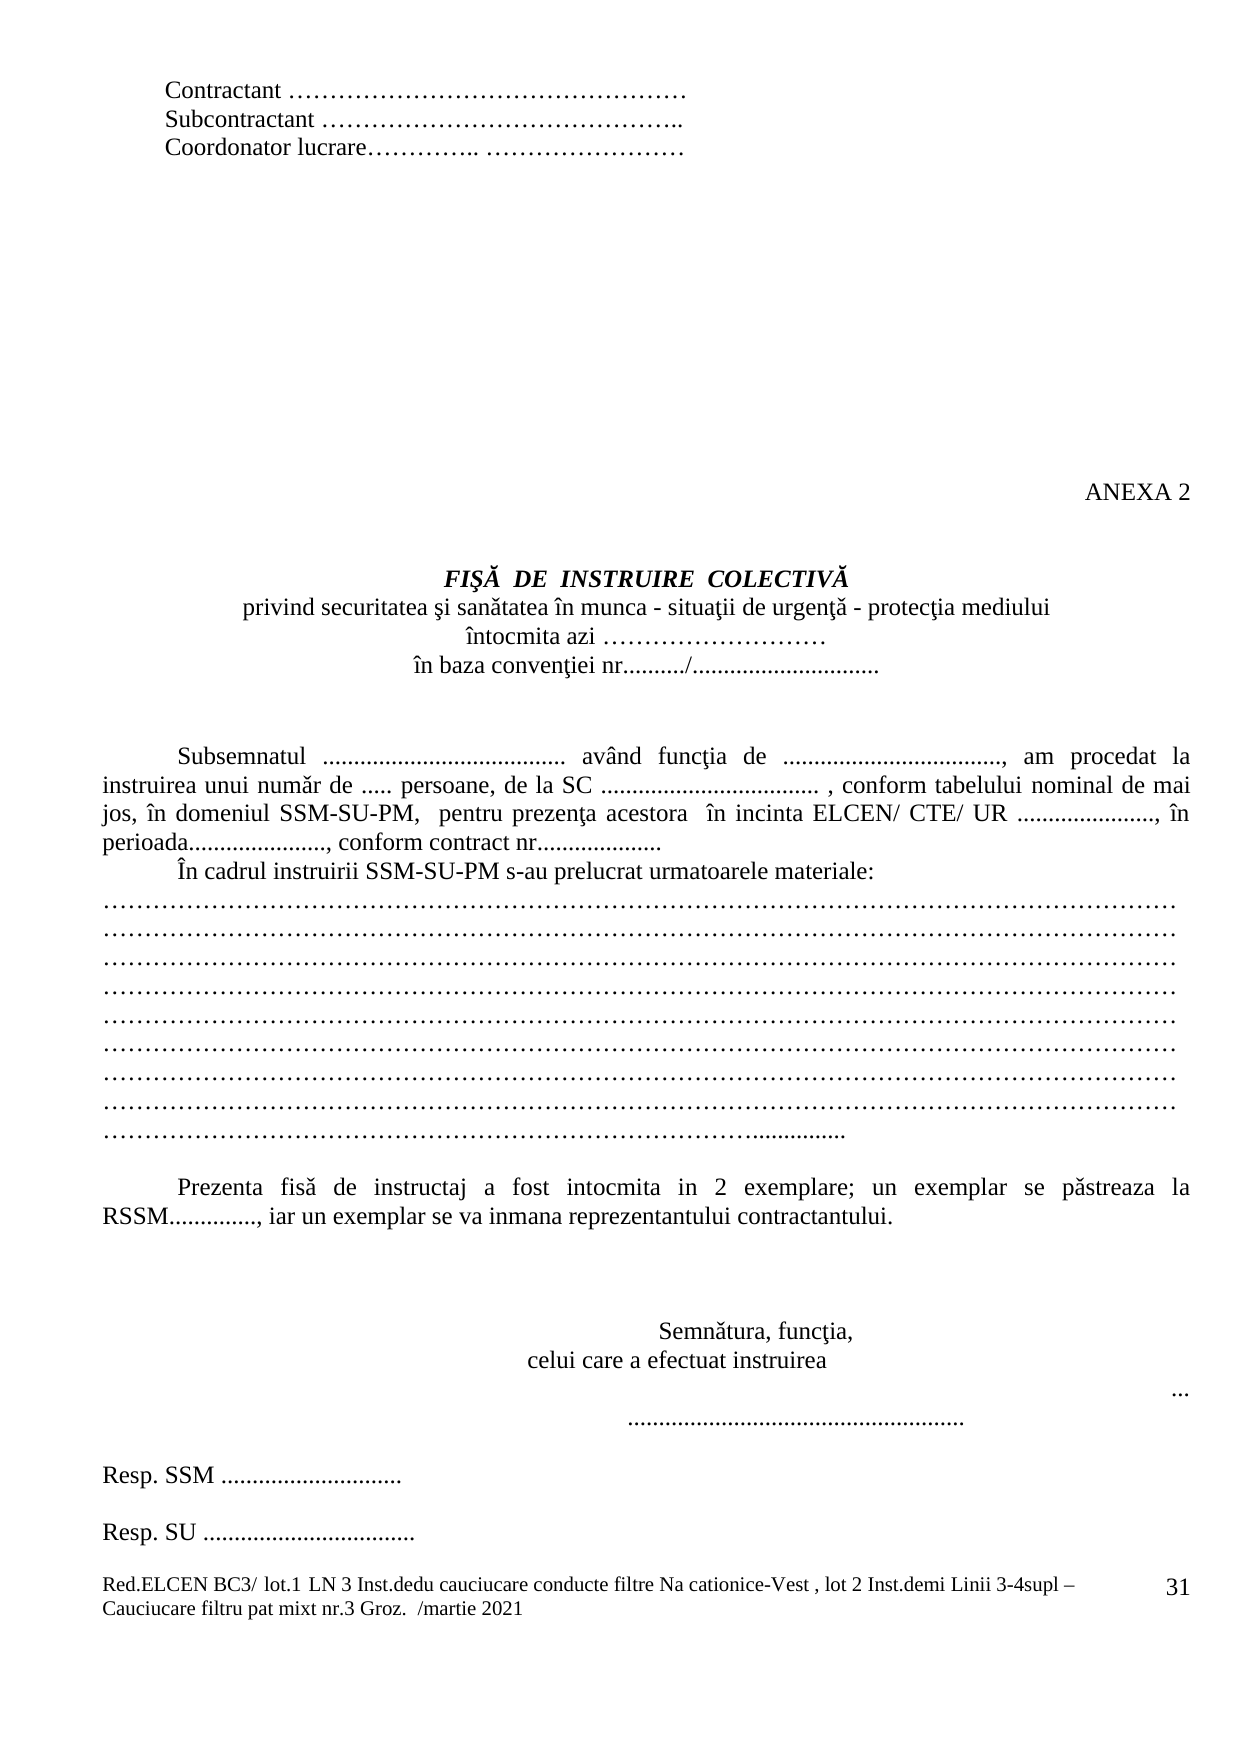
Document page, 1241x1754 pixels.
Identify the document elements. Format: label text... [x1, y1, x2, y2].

text Semnǎtura, funcţia, [102, 1316, 1191, 1345]
text privind securitatea şi sanǎtatea în munca - situaţii de urgenţǎ - protecţia mediului [102, 592, 1191, 621]
text Coordonator lucrare………….. …………………… [102, 132, 1191, 161]
text Resp. SSM ............................. [102, 1460, 1191, 1488]
text întocmita azi ……………………… [102, 621, 1191, 650]
text Subcontractant …………………………………….. [102, 104, 1191, 132]
text În cadrul instruirii SSM-SU-PM s-au prelucrat urmatoarele materiale: [102, 856, 1191, 885]
text Resp. SU .................................. [102, 1517, 1191, 1546]
text Subsemnatul ....................................... având funcţia de ..................................., am procedat la instruirea unui numǎr de ..... persoane, de la SC ................................... , conform tabelului nominal de mai jos, în domeniul SSM-SU-PM, pentru prezenţa acestora în incinta ELCEN/ CTE/ UR ......................, în perioada......................, conform contract nr.................... [102, 741, 1191, 856]
text celui care a efectuat instruirea [102, 1345, 1191, 1373]
text Prezenta fisǎ de instructaj a fost intocmita in 2 exemplare; un exemplar se pǎstreaza la RSSM.............., iar un exemplar se va inmana reprezentantului contractantului. [102, 1172, 1191, 1230]
text ANEXA 2 [102, 477, 1191, 506]
text în baza convenţiei nr........../.............................. [102, 650, 1191, 679]
text …………………………………………………………………………………………………………………………………………………………………………………………………………………………………………………………………………………………………………………………………………………………………………………………………………………………………………………………………………………………………………………………………………………………………………………………………………………………………………………………………………………………………………………………………………………………………………………………………………………………………………………………………………………………………………………………………………………………………………………………………………………………............... [102, 885, 1191, 1143]
text Contractant ………………………………………… [102, 75, 1191, 104]
text ......................................................... [627, 1373, 1191, 1431]
text FIŞĂ DE INSTRUIRE COLECTIVĂ [102, 564, 1191, 592]
